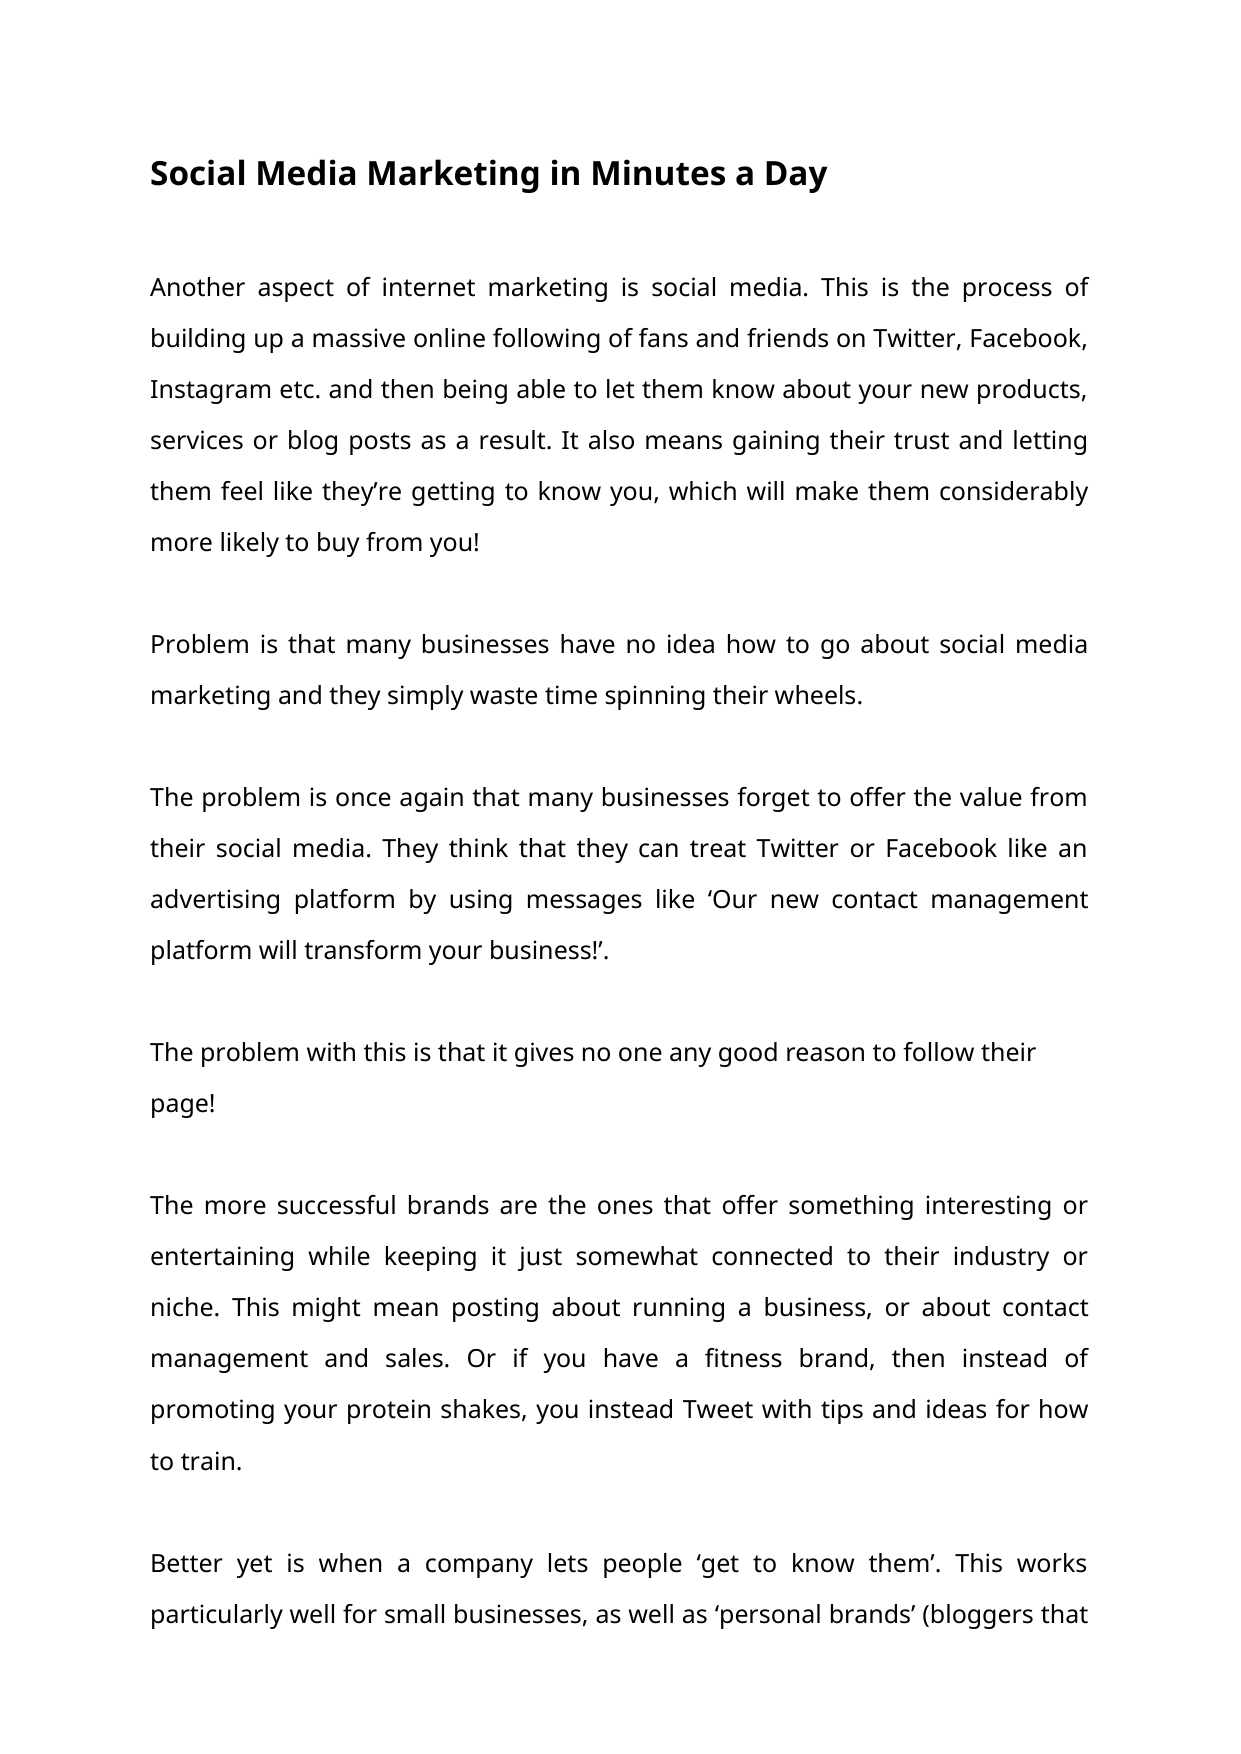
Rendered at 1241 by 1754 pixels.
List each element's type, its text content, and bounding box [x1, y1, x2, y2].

text The problem with this is that it gives no one any good reason to follow their page! [150, 1035, 1092, 1120]
text Social Media Marketing in Minutes a Day [150, 150, 1092, 195]
text Another aspect of internet marketing is social media. This is the process of building up a massive online following of fans and friends on Twitter, Facebook, Instagram etc. and then being able to let them know about your new products, services or blog posts as a result. It also means gaining their trust and letting them feel like they’re getting to know you, which will make them considerably more likely to buy from you! [150, 269, 1089, 558]
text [150, 1545, 1089, 1630]
text The more successful brands are the ones that offer something interesting or entertaining while keeping it just somewhat connected to their industry or niche. This might mean posting about running a business, or about contact management and sales. Or if you have a fitness brand, then instead of promoting your protein shakes, you instead Tweet with tips and ideas for how to train. [150, 1188, 1089, 1477]
text Problem is that many businesses have no idea how to go about social media marketing and they simply waste time spinning their wheels. [150, 626, 1089, 712]
text The problem is once again that many businesses forget to offer the value from their social media. They think that they can treat Twitter or Facebook like an advertising platform by using messages like ‘Our new contact management platform will transform your business!’. [150, 779, 1089, 967]
